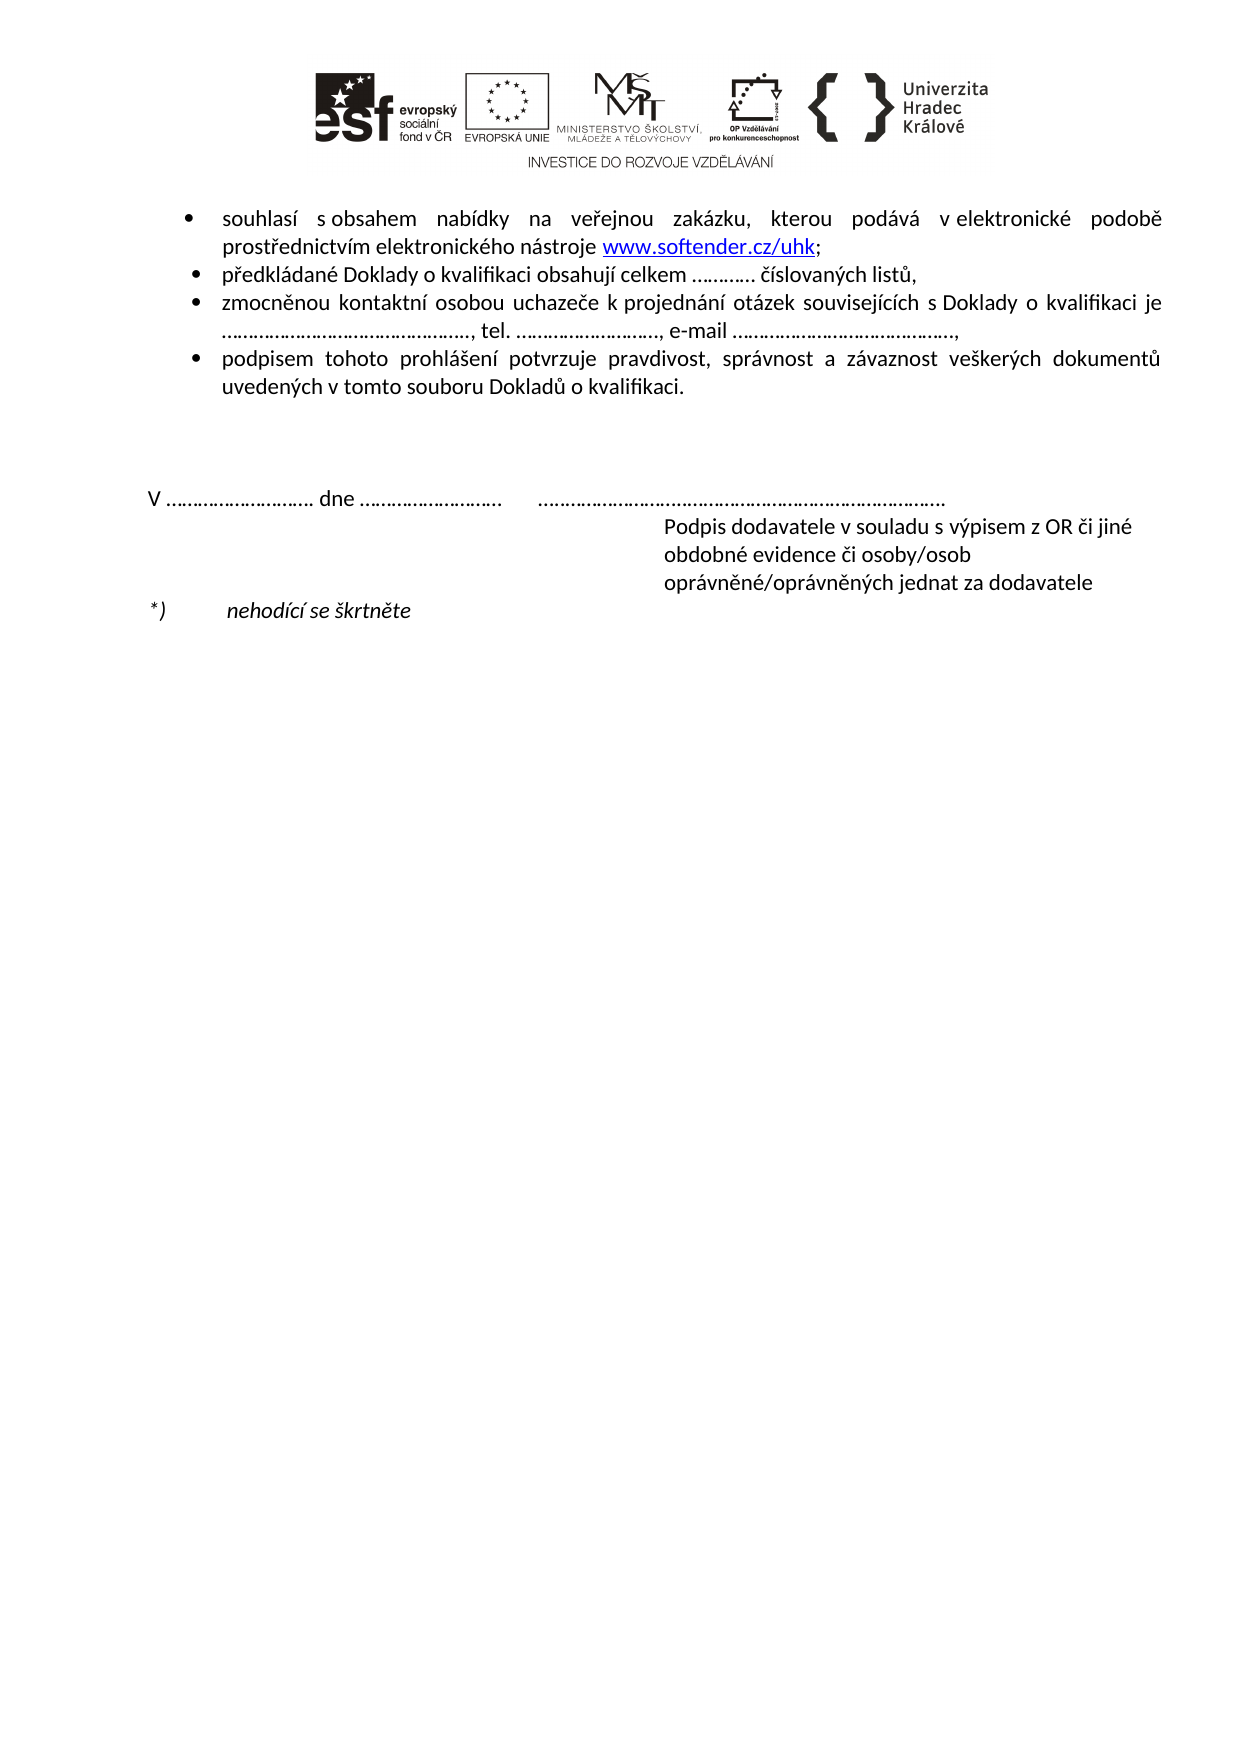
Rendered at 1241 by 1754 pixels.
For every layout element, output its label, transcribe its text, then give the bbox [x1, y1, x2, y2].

picture [307, 54, 996, 176]
list zmocněnou kontaktní osobou uchazeče k projednání otázek souvisejících s Doklady o kvalifikaci je ……………………………………….., tel. ………………………, e-mail ……………………………………, [192, 288, 1162, 344]
text Podpis dodavatele v souladu s výpisem z OR či jiné obdobné evidence či osoby/osob oprávněné/oprávněných jednat za dodavatele [664, 512, 1162, 596]
text *) nehodící se škrtněte [148, 596, 1162, 624]
list souhlasí s obsahem nabídky na veřejnou zakázku, kterou podává v elektronické podobě prostřednictvím elektronického nástroje www.softender.cz/uhk; [185, 204, 1162, 260]
list předkládané Doklady o kvalifikaci obsahují celkem ………… číslovaných listů, [192, 260, 1162, 288]
list podpisem tohoto prohlášení potvrzuje pravdivost, správnost a závaznost veškerých dokumentů uvedených v tomto souboru Dokladů o kvalifikaci. [192, 344, 1162, 400]
text V ………………………. dne ……………………… …..…………………..…………………………………………. [148, 484, 1162, 512]
